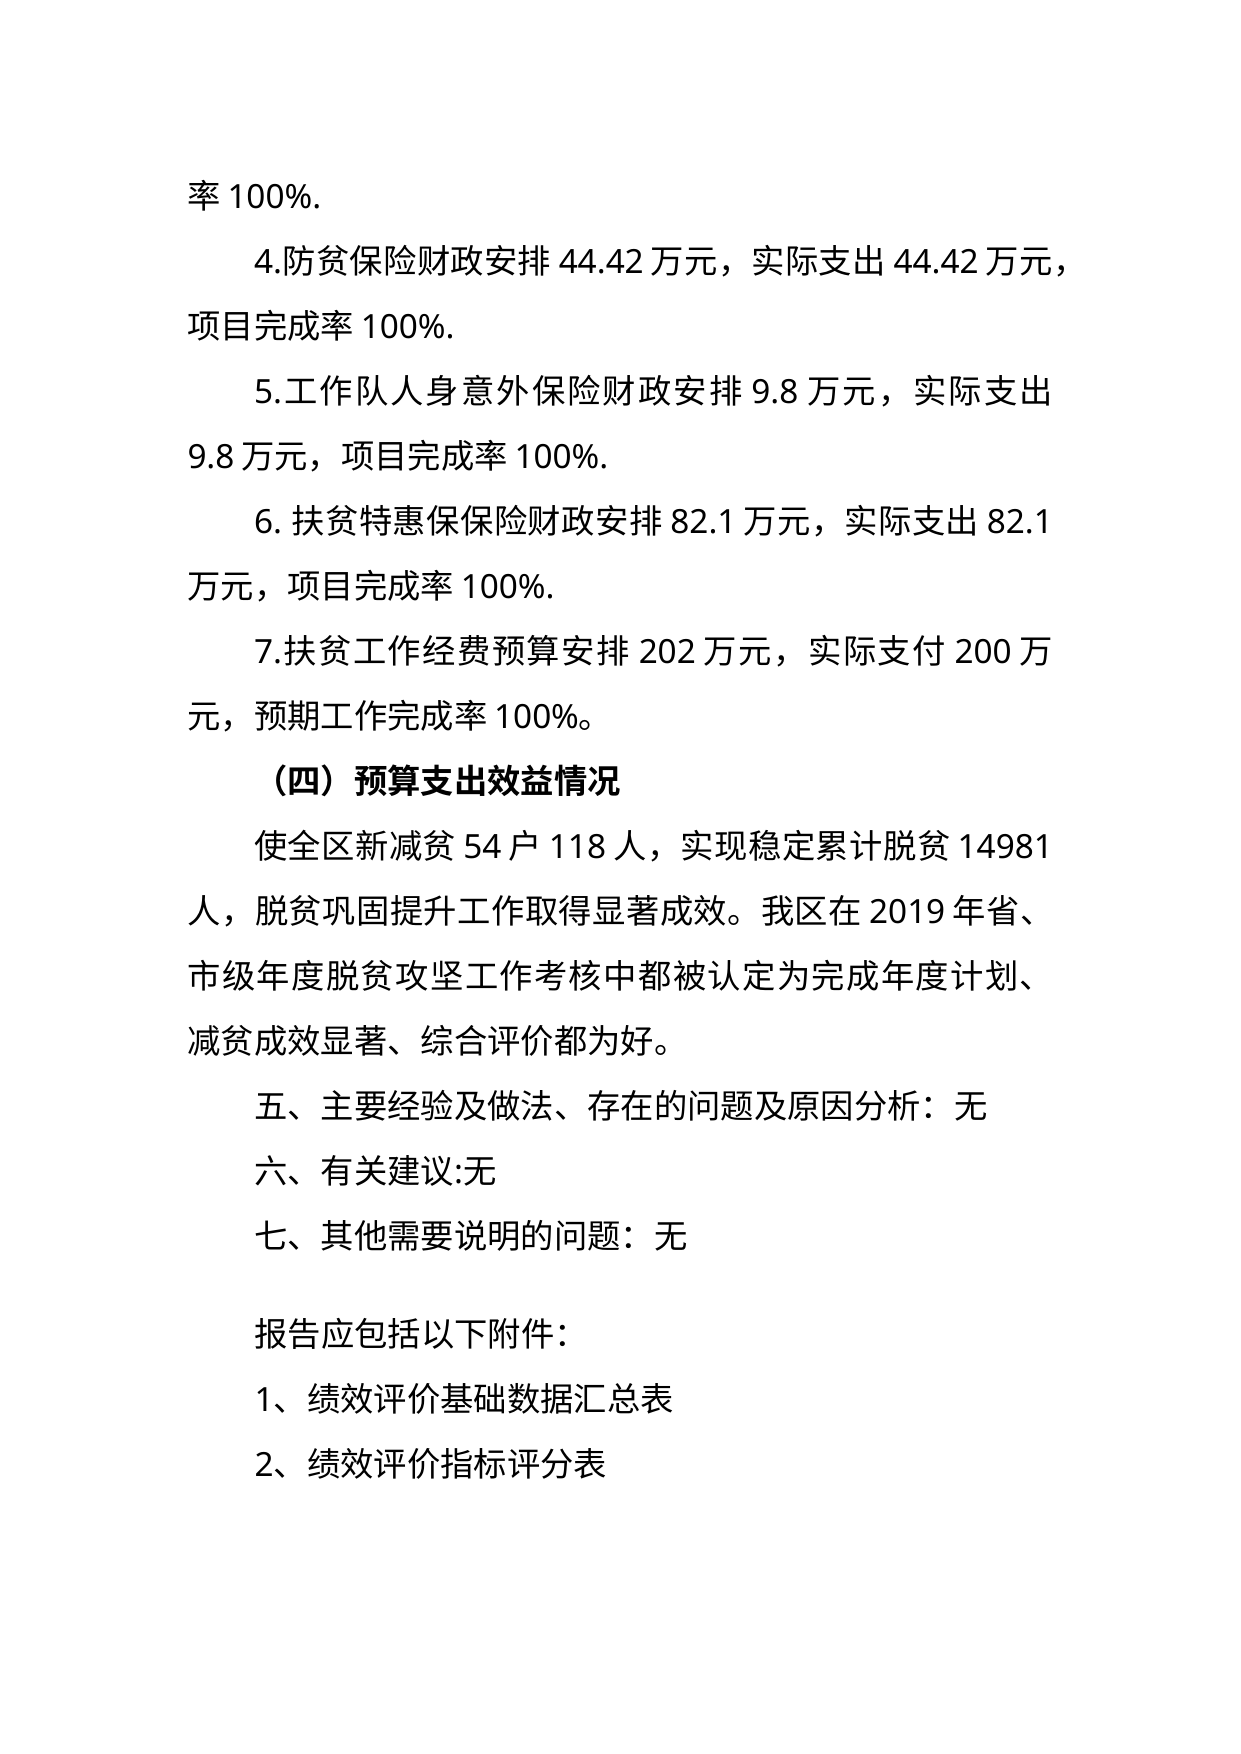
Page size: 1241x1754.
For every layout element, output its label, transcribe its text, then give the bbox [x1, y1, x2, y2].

text 6. 扶贫特惠保保险财政安排82.1万元，实际支出82.1万元，项目完成率100%. [187, 487, 1053, 617]
text 7.扶贫工作经费预算安排202万元，实际支付200万元，预期工作完成率100%。 [187, 617, 1053, 747]
text 2、绩效评价指标评分表 [187, 1429, 1053, 1494]
text 4.防贫保险财政安排44.42万元，实际支出44.42万元，项目完成率100%. [187, 227, 1053, 357]
text 报告应包括以下附件： [187, 1299, 1053, 1364]
text 使全区新减贫54户118人，实现稳定累计脱贫14981人，脱贫巩固提升工作取得显著成效。我区在2019年省、市级年度脱贫攻坚工作考核中都被认定为完成年度计划、减贫成效显著、综合评价都为好。 [187, 812, 1053, 1072]
text （四）预算支出效益情况 [187, 747, 1053, 812]
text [187, 162, 1053, 227]
text 1、绩效评价基础数据汇总表 [187, 1364, 1053, 1429]
text 七、其他需要说明的问题：无 [187, 1202, 1053, 1267]
text 5.工作队人身意外保险财政安排9.8万元，实际支出9.8万元，项目完成率100%. [187, 357, 1053, 487]
text 六、有关建议:无 [187, 1137, 1053, 1202]
text 五、主要经验及做法、存在的问题及原因分析：无 [187, 1072, 1053, 1137]
